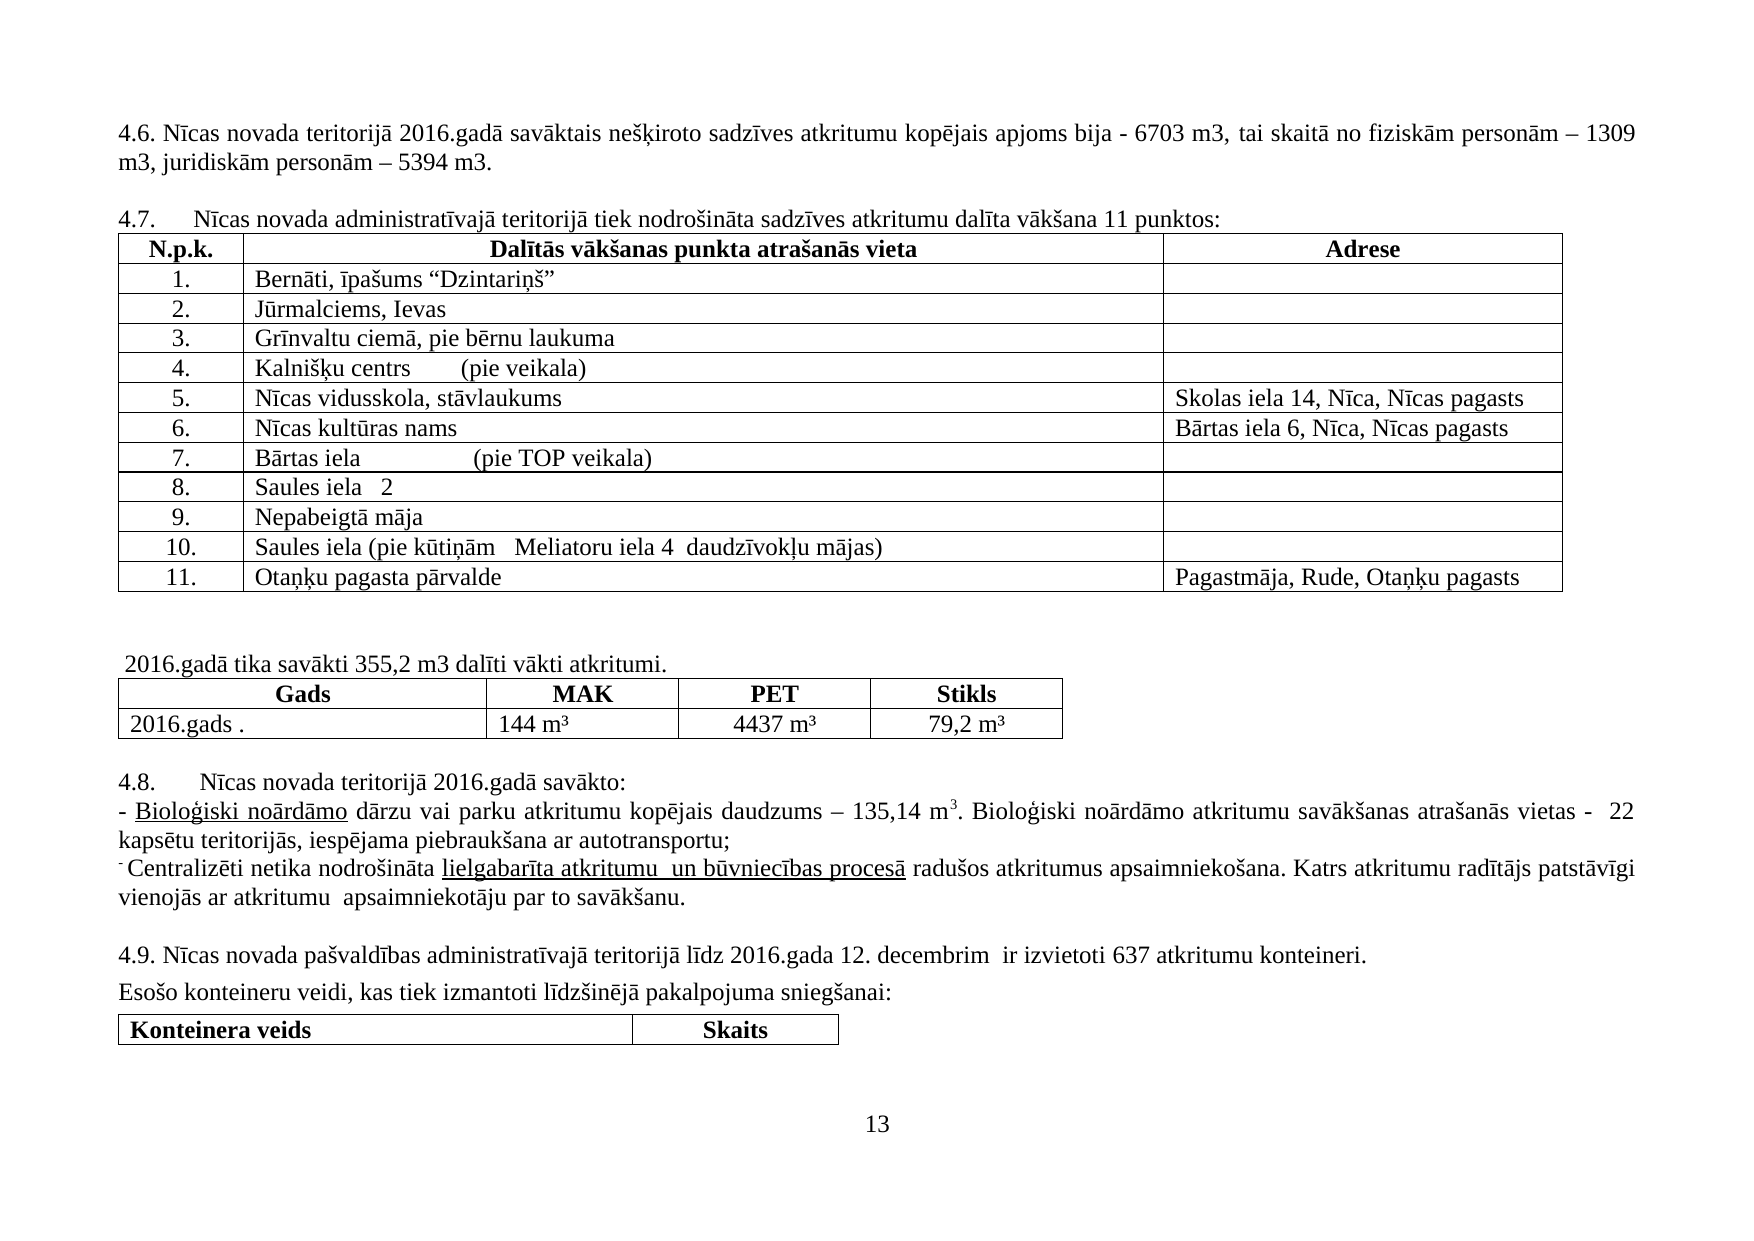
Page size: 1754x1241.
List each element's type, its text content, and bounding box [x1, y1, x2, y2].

table_header Adrese [1164, 234, 1562, 263]
text - Bioloģiski noārdāmo dārzu vai parku atkritumu kopējais daudzums – 135,14 m3. Bioloģiski noārdāmo atkritumu savākšanas atrašanās vietas - 22 kapsētu teritorijās, iespējama piebraukšana ar autotransportu; [118, 796, 1636, 853]
table_cell Kalnišķu centrs (pie veikala) [244, 353, 1163, 382]
text 4.7. Nīcas novada administratīvajā teritorijā tiek nodrošināta sadzīves atkritumu dalīta vākšana 11 punktos: [118, 204, 1636, 233]
table_cell 11. [119, 562, 243, 591]
table_header N.p.k. [119, 234, 243, 263]
text Esošo konteineru veidi, kas tiek izmantoti līdzšinējā pakalpojuma sniegšanai: [118, 977, 1636, 1006]
table_cell 1. [119, 264, 243, 293]
table_cell 144 m³ [487, 709, 678, 737]
table_cell Saules iela (pie kūtiņām Meliatoru iela 4 daudzīvokļu mājas) [244, 532, 1163, 561]
table_cell Otaņķu pagasta pārvalde [244, 562, 1163, 591]
table_cell Pagastmāja, Rude, Otaņķu pagasts [1164, 562, 1562, 591]
table_cell [1164, 294, 1562, 322]
list 4.9. Nīcas novada pašvaldības administratīvajā teritorijā līdz 2016.gada 12. decembrim ir izvietoti 637 atkritumu konteineri. [118, 940, 1636, 968]
table_cell 7. [119, 443, 243, 471]
text 4.6. Nīcas novada teritorijā 2016.gadā savāktais nešķiroto sadzīves atkritumu kopējais apjoms bija - 6703 m3, tai skaitā no fiziskām personām – 1309 m3, juridiskām personām – 5394 m3. [118, 118, 1636, 176]
table_cell 10. [119, 532, 243, 561]
table_cell Jūrmalciems, Ievas [244, 294, 1163, 322]
table_cell [1164, 473, 1562, 501]
table_cell 6. [119, 413, 243, 442]
table_cell 4. [119, 353, 243, 382]
table_cell Saules iela 2 [244, 473, 1163, 501]
table_cell [1164, 502, 1562, 531]
text 4.8. Nīcas novada teritorijā 2016.gadā savākto: [118, 767, 1636, 796]
table_cell 5. [119, 383, 243, 412]
table_cell [1164, 324, 1562, 352]
text - Centralizēti netika nodrošināta lielgabarīta atkritumu un būvniecības procesā radušos atkritumus apsaimniekošana. Katrs atkritumu radītājs patstāvīgi vienojās ar atkritumu apsaimniekotāju par to savākšanu. [118, 853, 1636, 911]
table_cell Bernāti, īpašums “Dzintariņš” [244, 264, 1163, 293]
table_header MAK [487, 679, 678, 708]
table_cell Nīcas vidusskola, stāvlaukums [244, 383, 1163, 412]
table_cell [1164, 532, 1562, 561]
table_header Gads [119, 679, 486, 708]
table_cell 2016.gads . [119, 709, 486, 737]
table_cell 9. [119, 502, 243, 531]
table_cell 4437 m³ [679, 709, 870, 737]
text 2016.gadā tika savākti 355,2 m3 dalīti vākti atkritumi. [118, 649, 1636, 678]
table_cell 3. [119, 324, 243, 352]
table_header Dalītās vākšanas punkta atrašanās vieta [244, 234, 1163, 263]
table_header PET [679, 679, 870, 708]
table_cell Nepabeigtā māja [244, 502, 1163, 531]
table_header Skaits [633, 1015, 838, 1044]
table_cell Nīcas kultūras nams [244, 413, 1163, 442]
table_cell [1164, 443, 1562, 471]
table_cell Grīnvaltu ciemā, pie bērnu laukuma [244, 324, 1163, 352]
table_cell 79,2 m³ [871, 709, 1062, 737]
table_cell 2. [119, 294, 243, 322]
table_cell [1164, 264, 1562, 293]
table_cell Bārtas iela 6, Nīca, Nīcas pagasts [1164, 413, 1562, 442]
table_cell 8. [119, 473, 243, 501]
table_cell [1164, 353, 1562, 382]
table_header Konteinera veids [119, 1015, 632, 1044]
table_cell Skolas iela 14, Nīca, Nīcas pagasts [1164, 383, 1562, 412]
table_header Stikls [871, 679, 1062, 708]
table_cell Bārtas iela (pie TOP veikala) [244, 443, 1163, 471]
